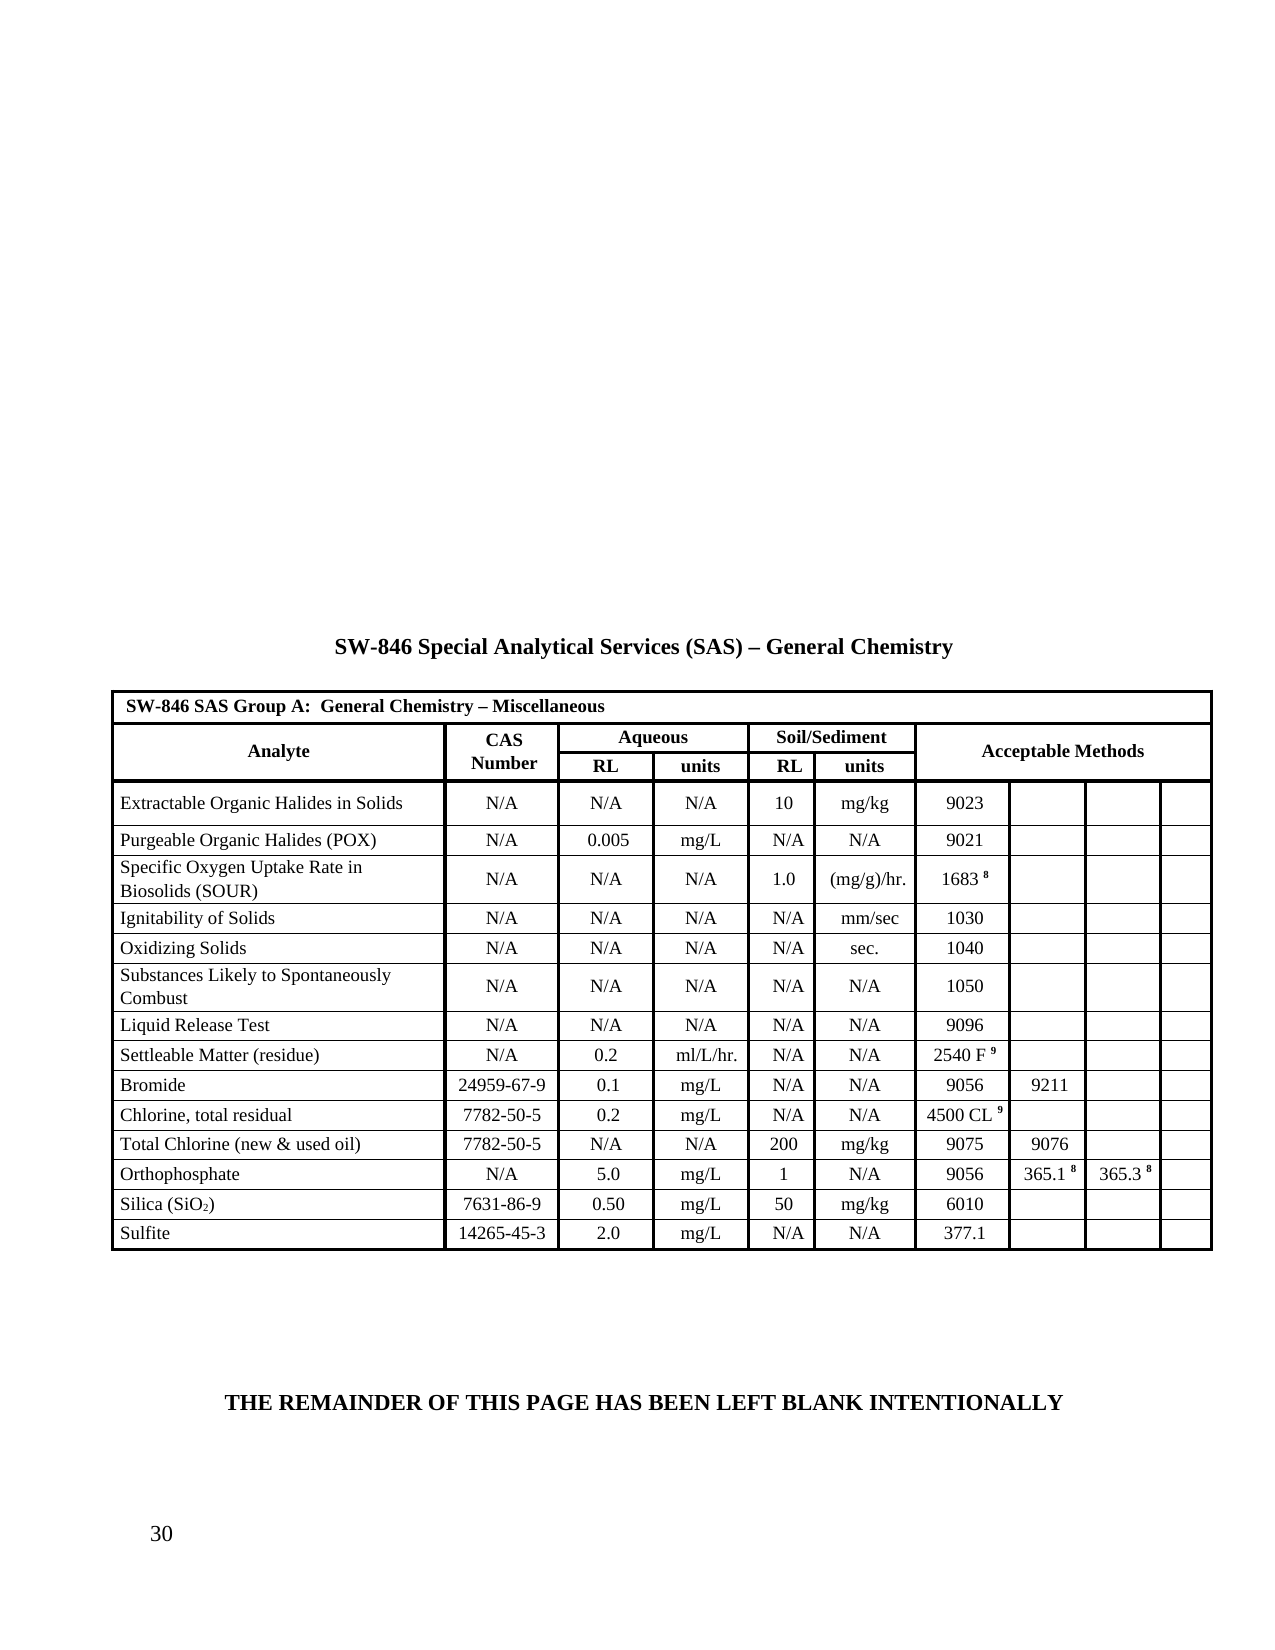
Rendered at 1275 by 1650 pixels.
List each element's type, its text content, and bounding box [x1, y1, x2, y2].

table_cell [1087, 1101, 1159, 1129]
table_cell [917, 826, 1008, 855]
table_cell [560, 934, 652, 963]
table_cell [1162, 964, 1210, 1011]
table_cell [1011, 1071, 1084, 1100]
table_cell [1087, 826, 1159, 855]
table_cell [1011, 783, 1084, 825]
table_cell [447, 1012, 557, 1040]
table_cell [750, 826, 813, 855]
text SW-846 Special Analytical Services (SAS) – General Chemistry [150, 633, 1138, 660]
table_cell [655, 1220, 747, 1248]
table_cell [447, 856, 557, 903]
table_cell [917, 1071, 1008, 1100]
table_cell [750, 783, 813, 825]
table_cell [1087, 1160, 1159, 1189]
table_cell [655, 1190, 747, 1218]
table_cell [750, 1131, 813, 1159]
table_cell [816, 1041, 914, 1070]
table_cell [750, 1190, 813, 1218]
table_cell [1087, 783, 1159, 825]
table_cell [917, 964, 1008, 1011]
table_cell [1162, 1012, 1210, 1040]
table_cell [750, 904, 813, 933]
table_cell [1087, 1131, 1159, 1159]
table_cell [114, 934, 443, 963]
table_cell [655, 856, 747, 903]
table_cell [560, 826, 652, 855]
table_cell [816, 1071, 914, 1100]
text THE REMAINDER OF THIS PAGE HAS BEEN LEFT BLANK INTENTIONALLY [150, 1389, 1138, 1416]
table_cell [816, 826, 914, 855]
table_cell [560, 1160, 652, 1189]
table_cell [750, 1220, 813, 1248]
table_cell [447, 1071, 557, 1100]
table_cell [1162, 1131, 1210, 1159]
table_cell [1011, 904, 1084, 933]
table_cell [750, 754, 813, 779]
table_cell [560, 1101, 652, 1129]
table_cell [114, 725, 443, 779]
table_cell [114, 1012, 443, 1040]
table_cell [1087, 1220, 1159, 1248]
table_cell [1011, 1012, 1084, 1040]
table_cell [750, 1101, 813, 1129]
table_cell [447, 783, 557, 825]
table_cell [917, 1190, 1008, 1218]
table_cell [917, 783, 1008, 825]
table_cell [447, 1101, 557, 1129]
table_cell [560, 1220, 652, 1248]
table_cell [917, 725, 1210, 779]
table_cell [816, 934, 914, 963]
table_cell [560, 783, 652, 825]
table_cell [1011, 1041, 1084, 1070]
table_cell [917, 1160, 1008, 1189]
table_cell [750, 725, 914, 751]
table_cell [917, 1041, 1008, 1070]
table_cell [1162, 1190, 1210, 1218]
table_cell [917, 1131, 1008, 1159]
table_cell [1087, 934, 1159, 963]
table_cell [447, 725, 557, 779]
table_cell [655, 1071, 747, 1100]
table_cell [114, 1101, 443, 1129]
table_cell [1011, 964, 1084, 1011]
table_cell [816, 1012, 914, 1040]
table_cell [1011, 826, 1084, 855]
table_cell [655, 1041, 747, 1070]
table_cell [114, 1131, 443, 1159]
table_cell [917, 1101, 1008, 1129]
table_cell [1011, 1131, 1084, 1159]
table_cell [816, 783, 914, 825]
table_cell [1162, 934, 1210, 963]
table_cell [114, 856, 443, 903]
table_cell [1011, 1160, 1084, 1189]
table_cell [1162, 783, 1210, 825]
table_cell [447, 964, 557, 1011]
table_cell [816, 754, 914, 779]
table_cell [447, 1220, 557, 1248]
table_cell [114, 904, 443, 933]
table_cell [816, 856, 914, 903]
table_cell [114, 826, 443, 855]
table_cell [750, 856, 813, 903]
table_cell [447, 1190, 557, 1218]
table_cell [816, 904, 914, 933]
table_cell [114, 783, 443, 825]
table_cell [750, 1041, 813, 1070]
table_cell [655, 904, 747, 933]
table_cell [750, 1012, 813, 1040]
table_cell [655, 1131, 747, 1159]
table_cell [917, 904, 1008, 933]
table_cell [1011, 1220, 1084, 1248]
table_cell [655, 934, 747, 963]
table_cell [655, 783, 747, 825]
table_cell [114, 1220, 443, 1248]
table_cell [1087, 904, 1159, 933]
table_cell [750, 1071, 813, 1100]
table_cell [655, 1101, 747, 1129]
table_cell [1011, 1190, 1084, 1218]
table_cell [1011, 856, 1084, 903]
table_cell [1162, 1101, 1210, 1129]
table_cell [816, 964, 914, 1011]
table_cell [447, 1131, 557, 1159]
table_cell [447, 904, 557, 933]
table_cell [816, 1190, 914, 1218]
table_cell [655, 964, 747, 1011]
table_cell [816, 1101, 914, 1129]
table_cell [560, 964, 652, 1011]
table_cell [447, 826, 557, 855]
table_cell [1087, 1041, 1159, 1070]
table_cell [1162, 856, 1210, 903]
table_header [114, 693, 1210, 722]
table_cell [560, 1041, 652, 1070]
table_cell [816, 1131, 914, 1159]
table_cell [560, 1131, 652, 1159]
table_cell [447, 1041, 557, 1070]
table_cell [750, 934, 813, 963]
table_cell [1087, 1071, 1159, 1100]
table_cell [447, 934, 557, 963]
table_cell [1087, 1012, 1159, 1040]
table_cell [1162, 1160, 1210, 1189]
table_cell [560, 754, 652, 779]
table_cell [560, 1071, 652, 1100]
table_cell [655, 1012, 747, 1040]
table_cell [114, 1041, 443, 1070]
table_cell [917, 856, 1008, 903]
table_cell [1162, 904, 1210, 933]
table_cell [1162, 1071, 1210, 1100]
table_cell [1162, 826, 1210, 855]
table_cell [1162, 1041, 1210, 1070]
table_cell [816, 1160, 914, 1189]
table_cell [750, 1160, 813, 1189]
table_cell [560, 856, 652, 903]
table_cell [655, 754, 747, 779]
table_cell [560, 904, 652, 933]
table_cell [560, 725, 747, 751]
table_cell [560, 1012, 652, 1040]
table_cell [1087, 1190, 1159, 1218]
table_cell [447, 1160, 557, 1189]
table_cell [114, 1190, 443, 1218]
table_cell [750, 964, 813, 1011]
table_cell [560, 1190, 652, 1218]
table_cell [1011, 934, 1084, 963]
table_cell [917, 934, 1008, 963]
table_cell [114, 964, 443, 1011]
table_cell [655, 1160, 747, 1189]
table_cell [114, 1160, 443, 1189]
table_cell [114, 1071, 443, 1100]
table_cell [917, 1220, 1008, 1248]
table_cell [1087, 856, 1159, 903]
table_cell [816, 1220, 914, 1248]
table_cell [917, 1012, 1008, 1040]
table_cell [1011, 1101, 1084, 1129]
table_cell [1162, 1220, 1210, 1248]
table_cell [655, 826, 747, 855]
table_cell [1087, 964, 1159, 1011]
